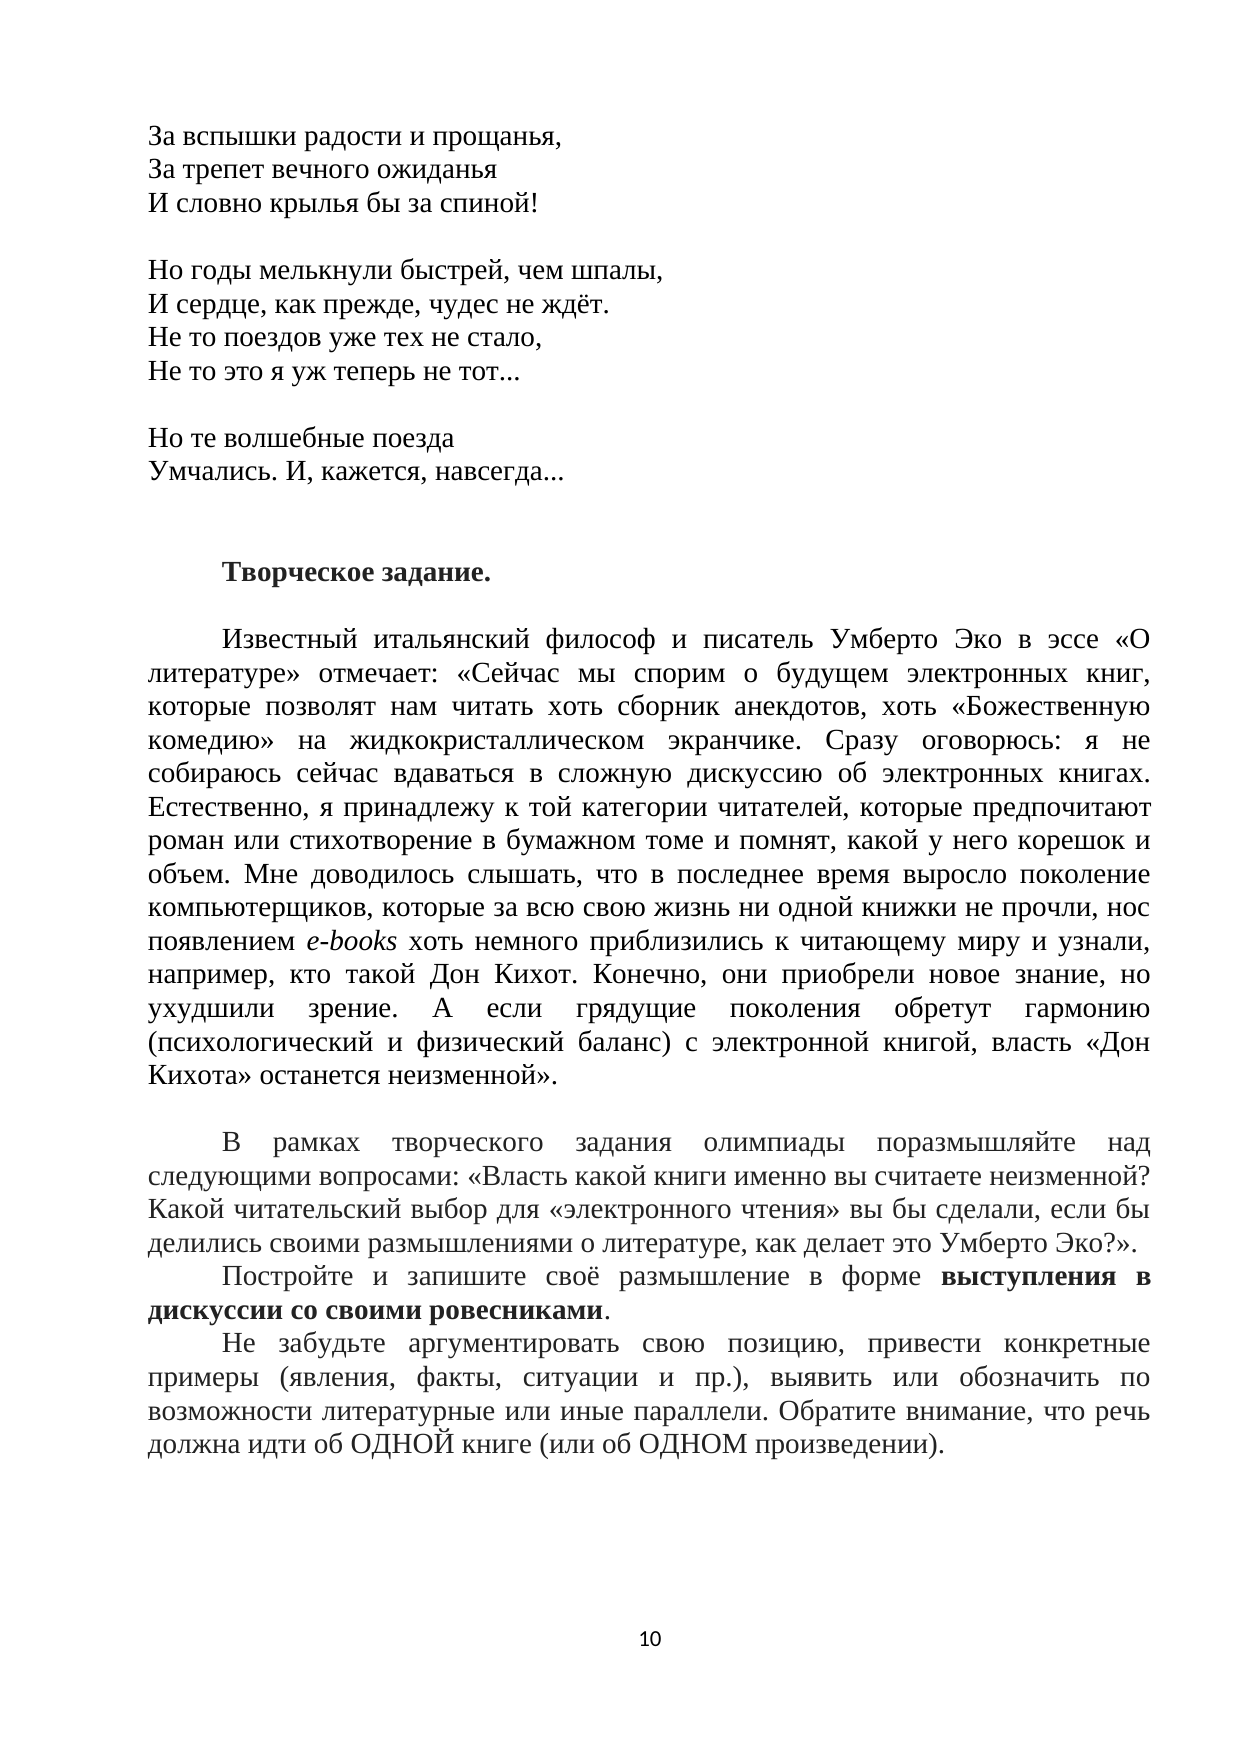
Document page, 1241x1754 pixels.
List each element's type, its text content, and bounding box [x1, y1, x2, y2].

text За трепет вечного ожиданья [148, 152, 1152, 185]
text Известный итальянский философ и писатель Умберто Эко в эссе «О литературе» отмечает: «Сейчас мы спорим о будущем электронных книг, которые позволят нам читать хоть сборник анекдотов, хоть «Божественную комедию» на жидкокристаллическом экранчике. Сразу оговорюсь: я не собираюсь сейчас вдаваться в сложную дискуссию об электронных книгах. Естественно, я принадлежу к той категории читателей, которые предпочитают роман или стихотворение в бумажном томе и помнят, какой у него корешок и объем. Мне доводилось слышать, что в последнее время выросло поколение компьютерщиков, которые за всю свою жизнь ни одной книжки не прочли, нос появлением e-books хоть немного приблизились к читающему миру и узнали, например, кто такой Дон Кихот. Конечно, они приобрели новое знание, но ухудшили зрение. А если грядущие поколения обретут гармонию (психологический и физический баланс) с электронной книгой, власть «Дон Кихота» останется неизменной». [148, 621, 1152, 1091]
text И словно крылья бы за спиной! [148, 185, 1152, 219]
text Но годы мелькнули быстрей, чем шпалы, [148, 252, 1152, 286]
text Постройте и запишите своё размышление в форме выступления в дискуссии со своими ровесниками. [148, 1258, 1152, 1326]
text В рамках творческого задания олимпиады поразмышляйте над следующими вопросами: «Власть какой книги именно вы считаете неизменной? Какой читательский выбор для «электронного чтения» вы бы сделали, если бы делились своими размышлениями о литературе, как делает это Умберто Эко?». [148, 1124, 1152, 1258]
text И сердце, как прежде, чудес не ждёт. [148, 286, 1152, 319]
text Не забудьте аргументировать свою позицию, привести конкретные примеры (явления, факты, ситуации и пр.), выявить или обозначить по возможности литературные или иные параллели. Обратите внимание, что речь должна идти об ОДНОЙ книге (или об ОДНОМ произведении). [148, 1326, 1152, 1460]
text Не то поездов уже тех не стало, [148, 319, 1152, 353]
text Не то это я уж теперь не тот... [148, 353, 1152, 386]
text Умчались. И, кажется, навсегда... [148, 453, 1152, 487]
text Творческое задание. [148, 554, 1152, 588]
text За вспышки радости и прощанья, [148, 118, 1152, 152]
text Но те волшебные поезда [148, 420, 1152, 453]
